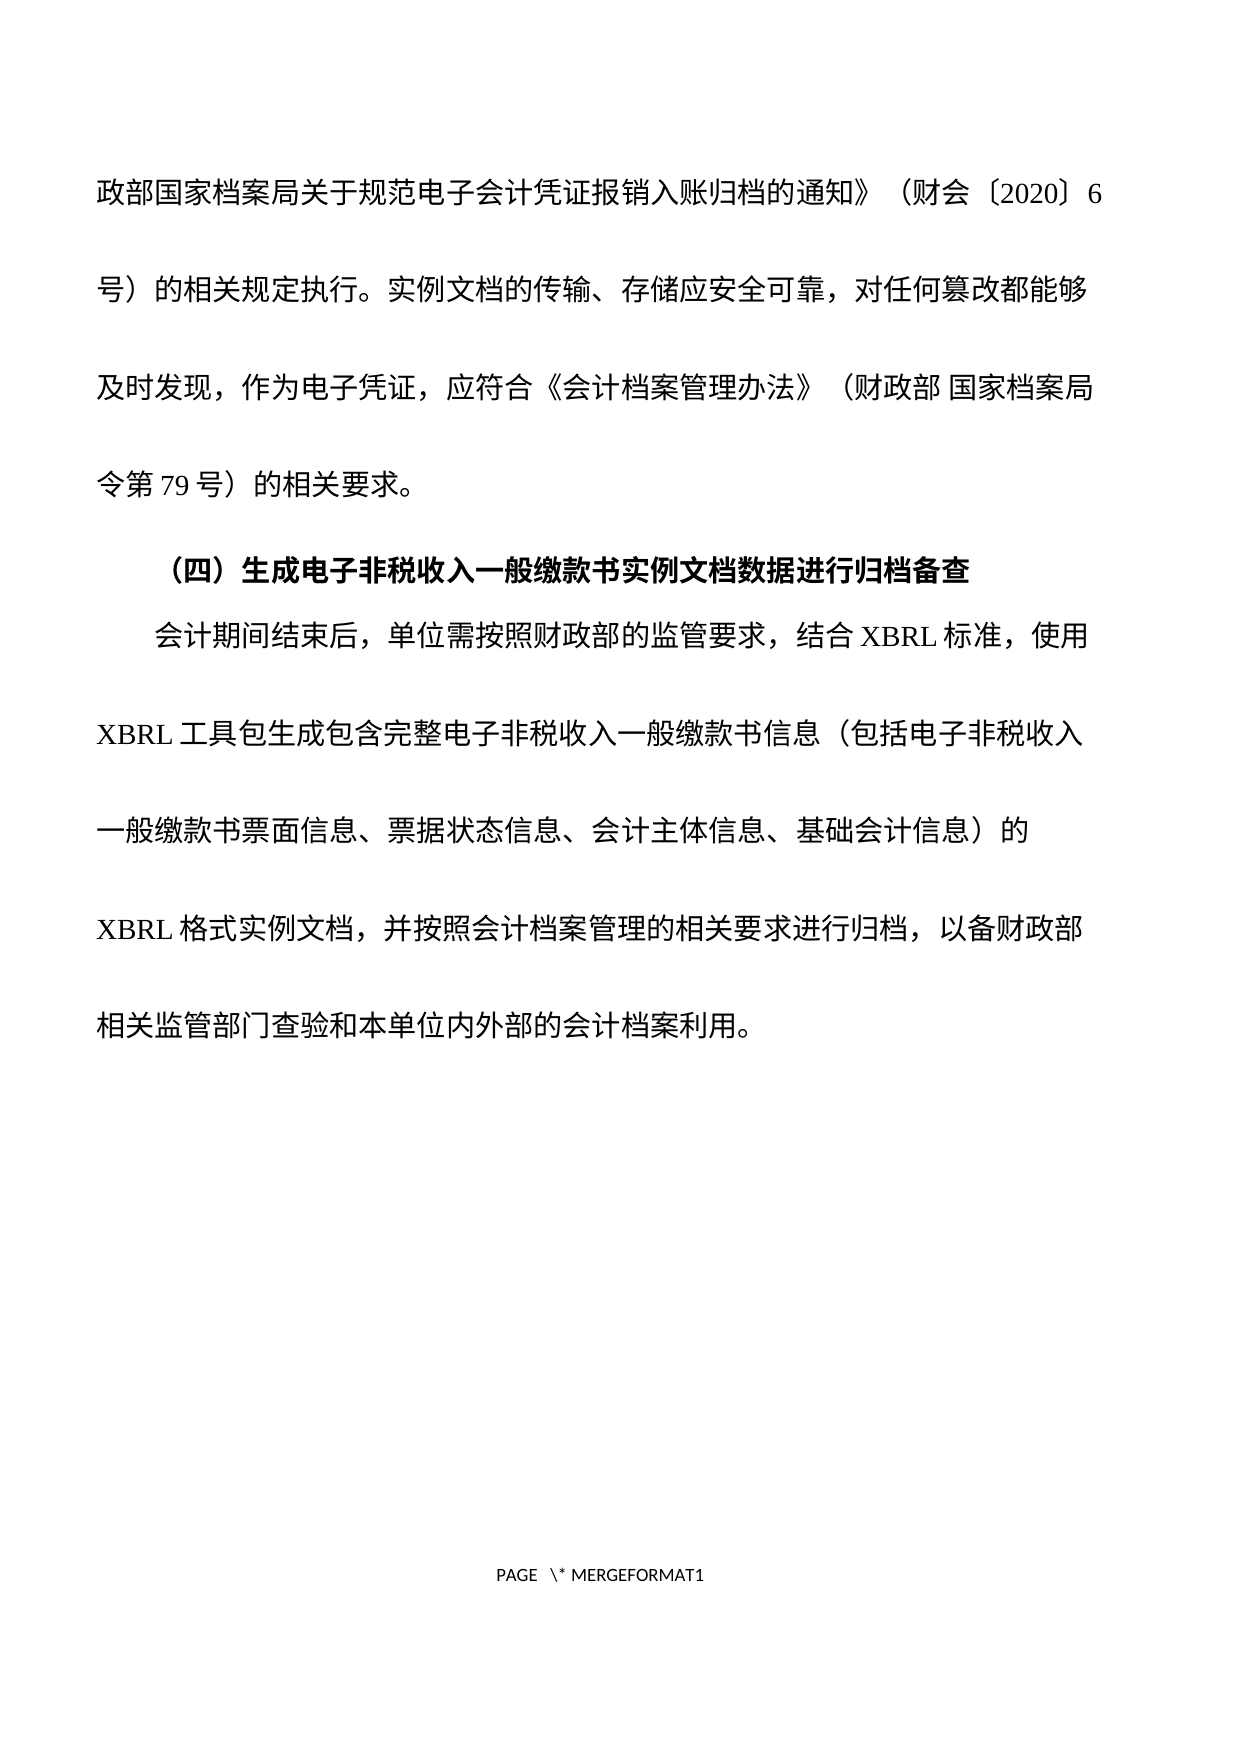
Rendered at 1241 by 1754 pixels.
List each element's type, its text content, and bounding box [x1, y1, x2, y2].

list 生成电子非税收入一般缴款书实例文档数据进行归档备查 [96, 536, 1104, 601]
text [96, 158, 1104, 515]
text 会计期间结束后，单位需按照财政部的监管要求，结合XBRL标准，使用XBRL工具包生成包含完整电子非税收入一般缴款书信息（包括电子非税收入一般缴款书票面信息、票据状态信息、会计主体信息、基础会计信息）的XBRL格式实例文档，并按照会计档案管理的相关要求进行归档，以备财政部相关监管部门查验和本单位内外部的会计档案利用。 [96, 601, 1104, 1056]
